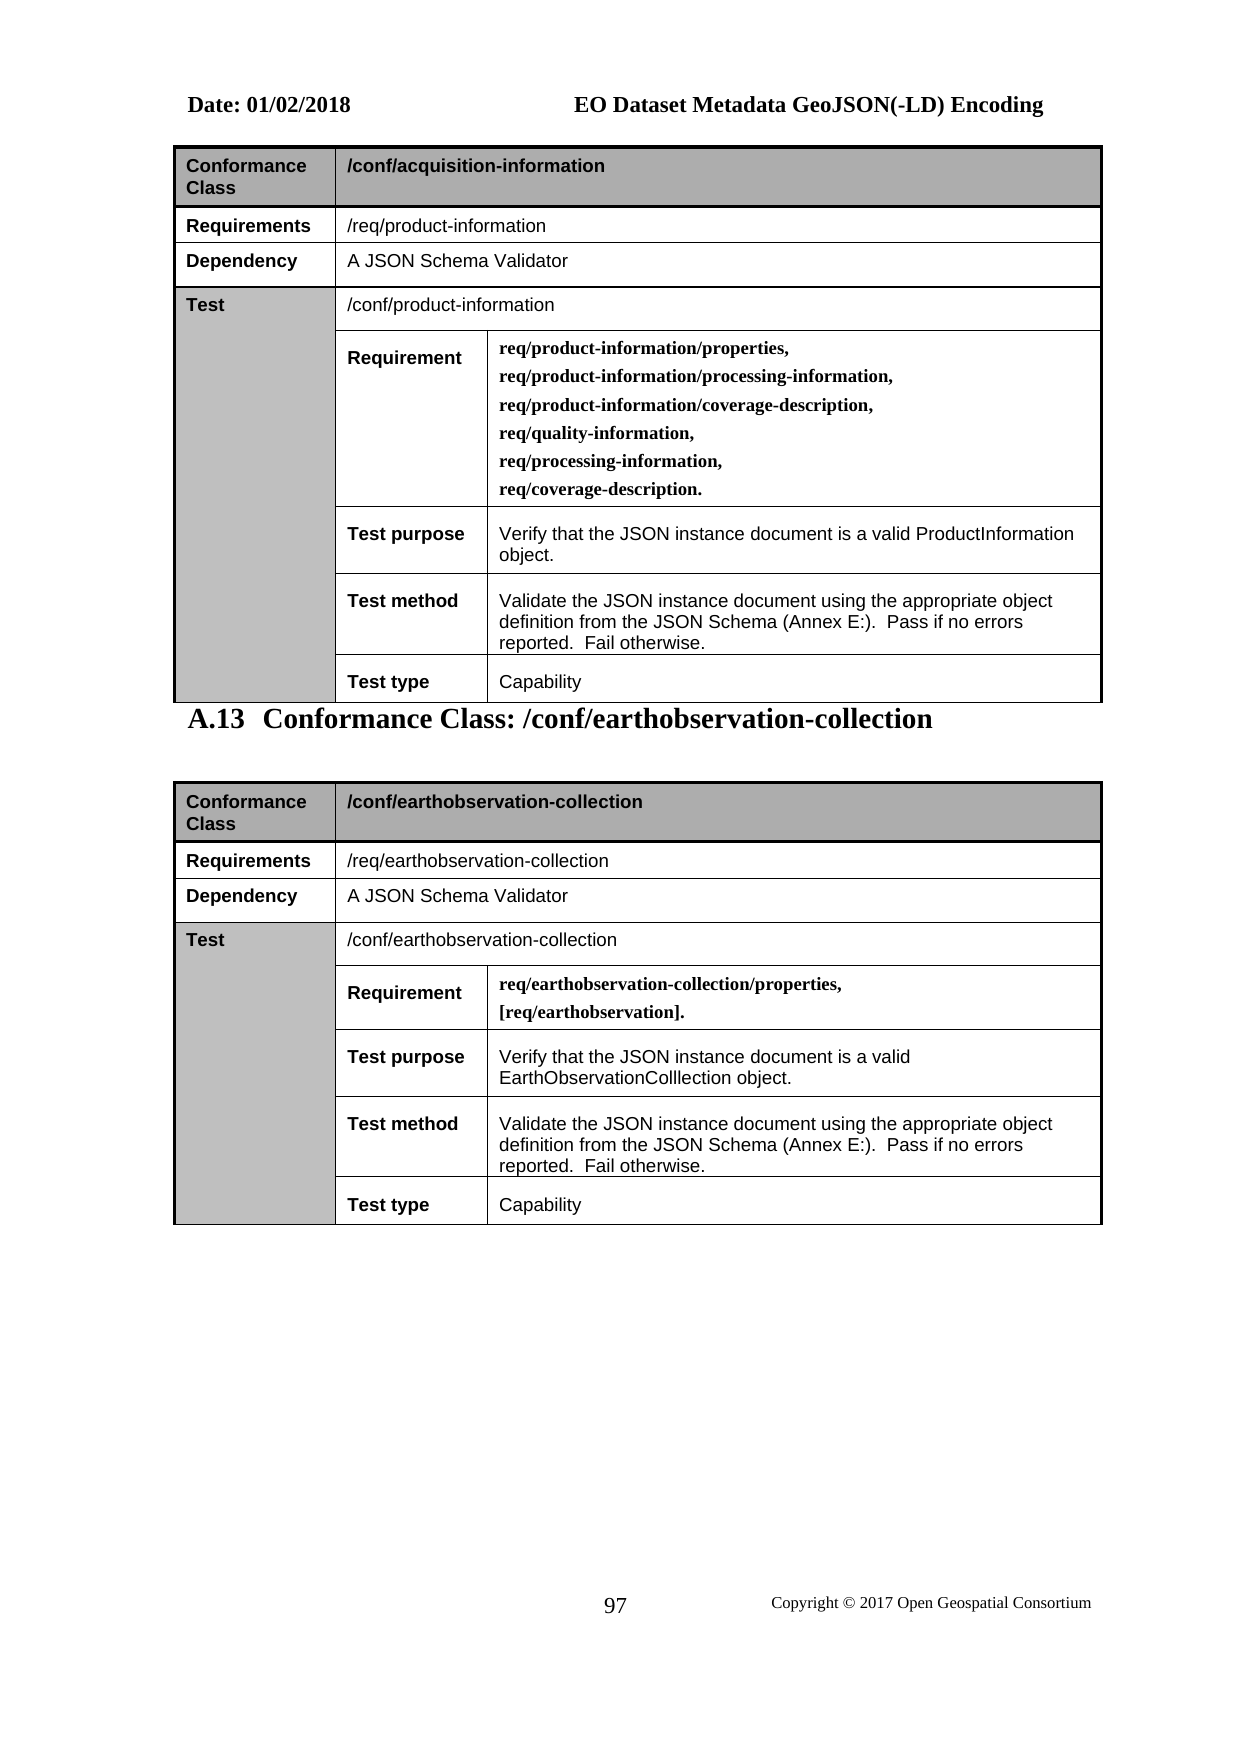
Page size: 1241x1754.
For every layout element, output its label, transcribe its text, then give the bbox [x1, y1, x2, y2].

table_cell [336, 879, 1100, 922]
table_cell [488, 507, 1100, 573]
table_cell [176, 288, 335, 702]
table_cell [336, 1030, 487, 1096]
subtitle Conformance Class: /conf/earthobservation-collection [187, 703, 1053, 735]
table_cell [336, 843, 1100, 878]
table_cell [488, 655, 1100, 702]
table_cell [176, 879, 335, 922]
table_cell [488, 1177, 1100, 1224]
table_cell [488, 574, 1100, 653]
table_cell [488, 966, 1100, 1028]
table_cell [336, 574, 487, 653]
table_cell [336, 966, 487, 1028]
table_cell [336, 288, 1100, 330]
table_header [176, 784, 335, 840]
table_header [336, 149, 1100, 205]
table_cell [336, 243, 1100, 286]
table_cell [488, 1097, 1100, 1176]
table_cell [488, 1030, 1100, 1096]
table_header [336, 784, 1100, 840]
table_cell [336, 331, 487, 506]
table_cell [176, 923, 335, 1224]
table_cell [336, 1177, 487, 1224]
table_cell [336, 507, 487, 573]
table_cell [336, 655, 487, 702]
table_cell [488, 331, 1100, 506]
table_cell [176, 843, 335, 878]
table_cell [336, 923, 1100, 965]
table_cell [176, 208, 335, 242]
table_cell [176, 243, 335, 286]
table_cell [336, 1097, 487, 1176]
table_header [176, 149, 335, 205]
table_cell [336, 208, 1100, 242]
